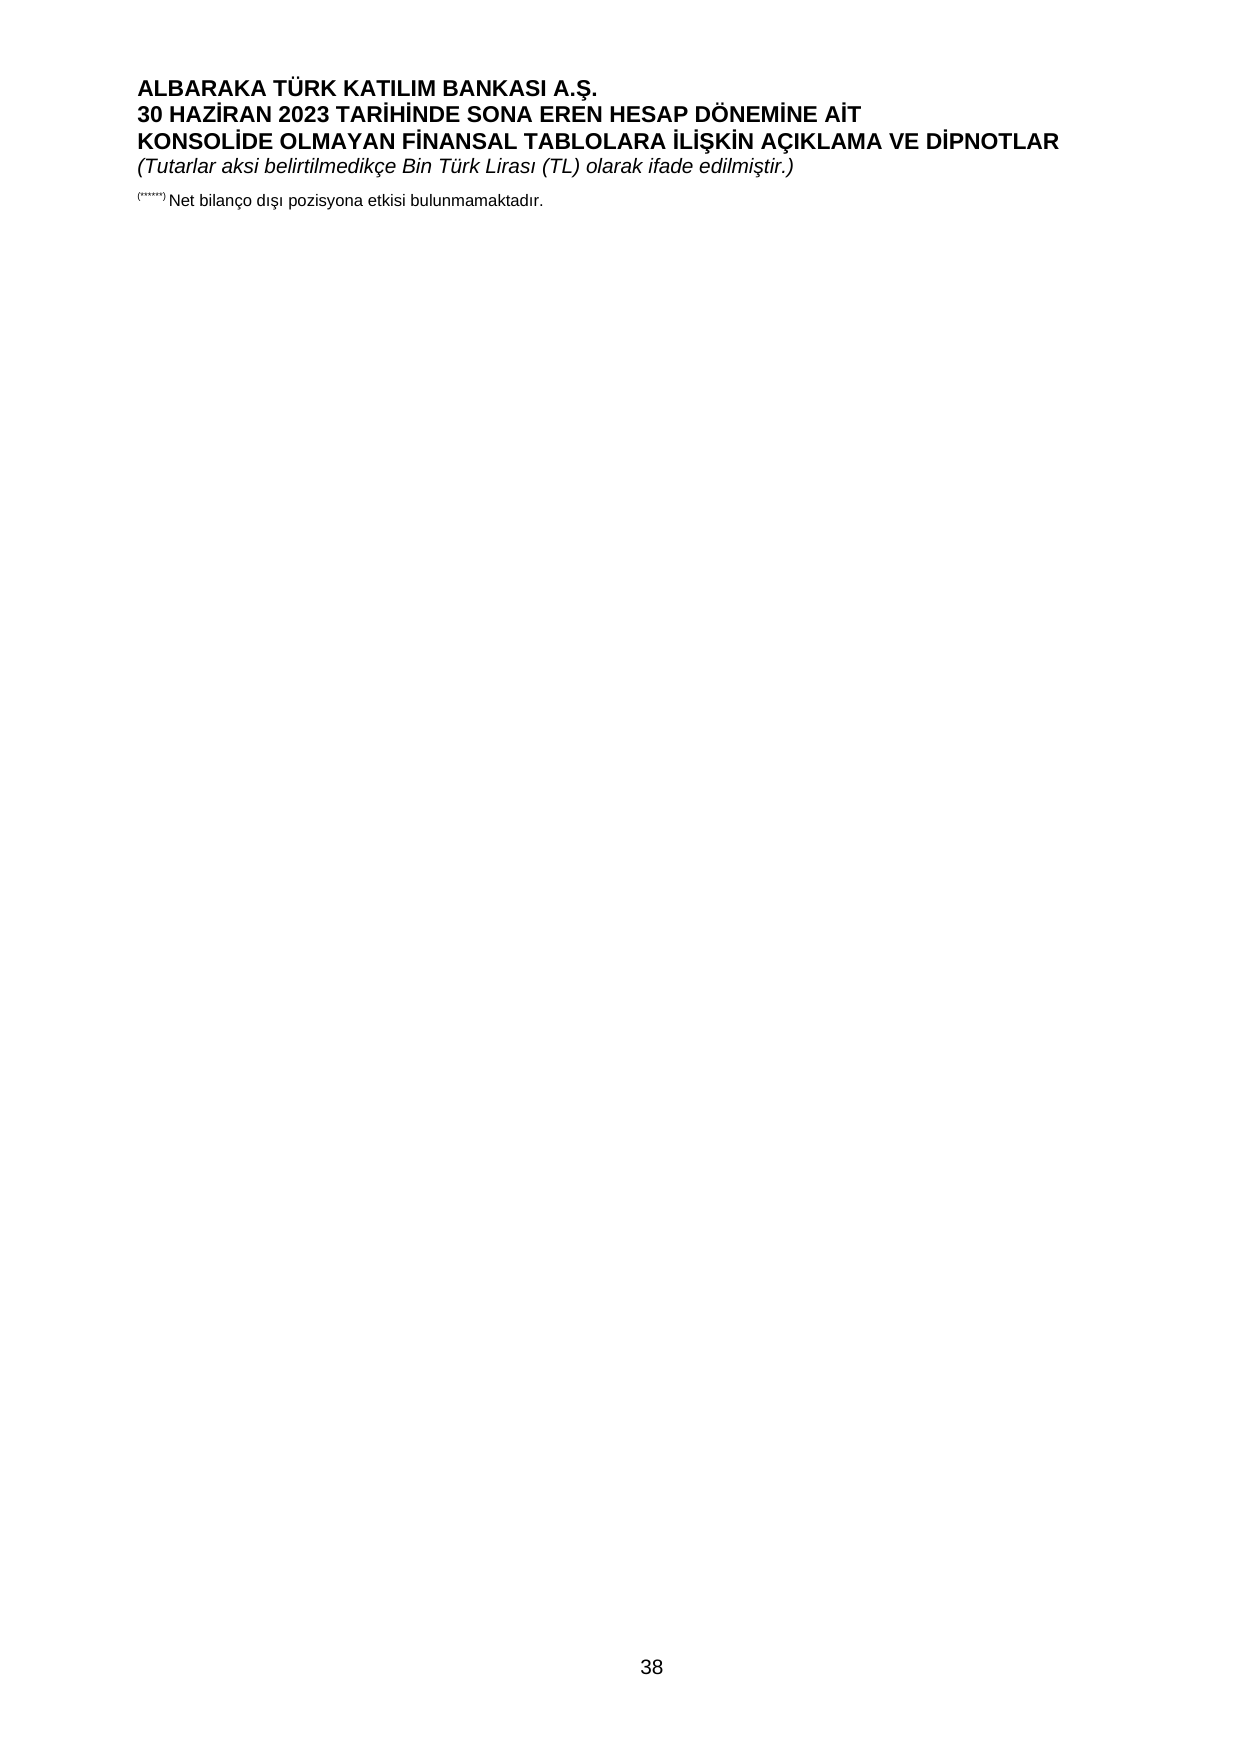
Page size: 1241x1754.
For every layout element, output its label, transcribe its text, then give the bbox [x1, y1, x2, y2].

text (******) Net bilanço dışı pozisyona etkisi bulunmamaktadır. [107, 191, 1126, 210]
